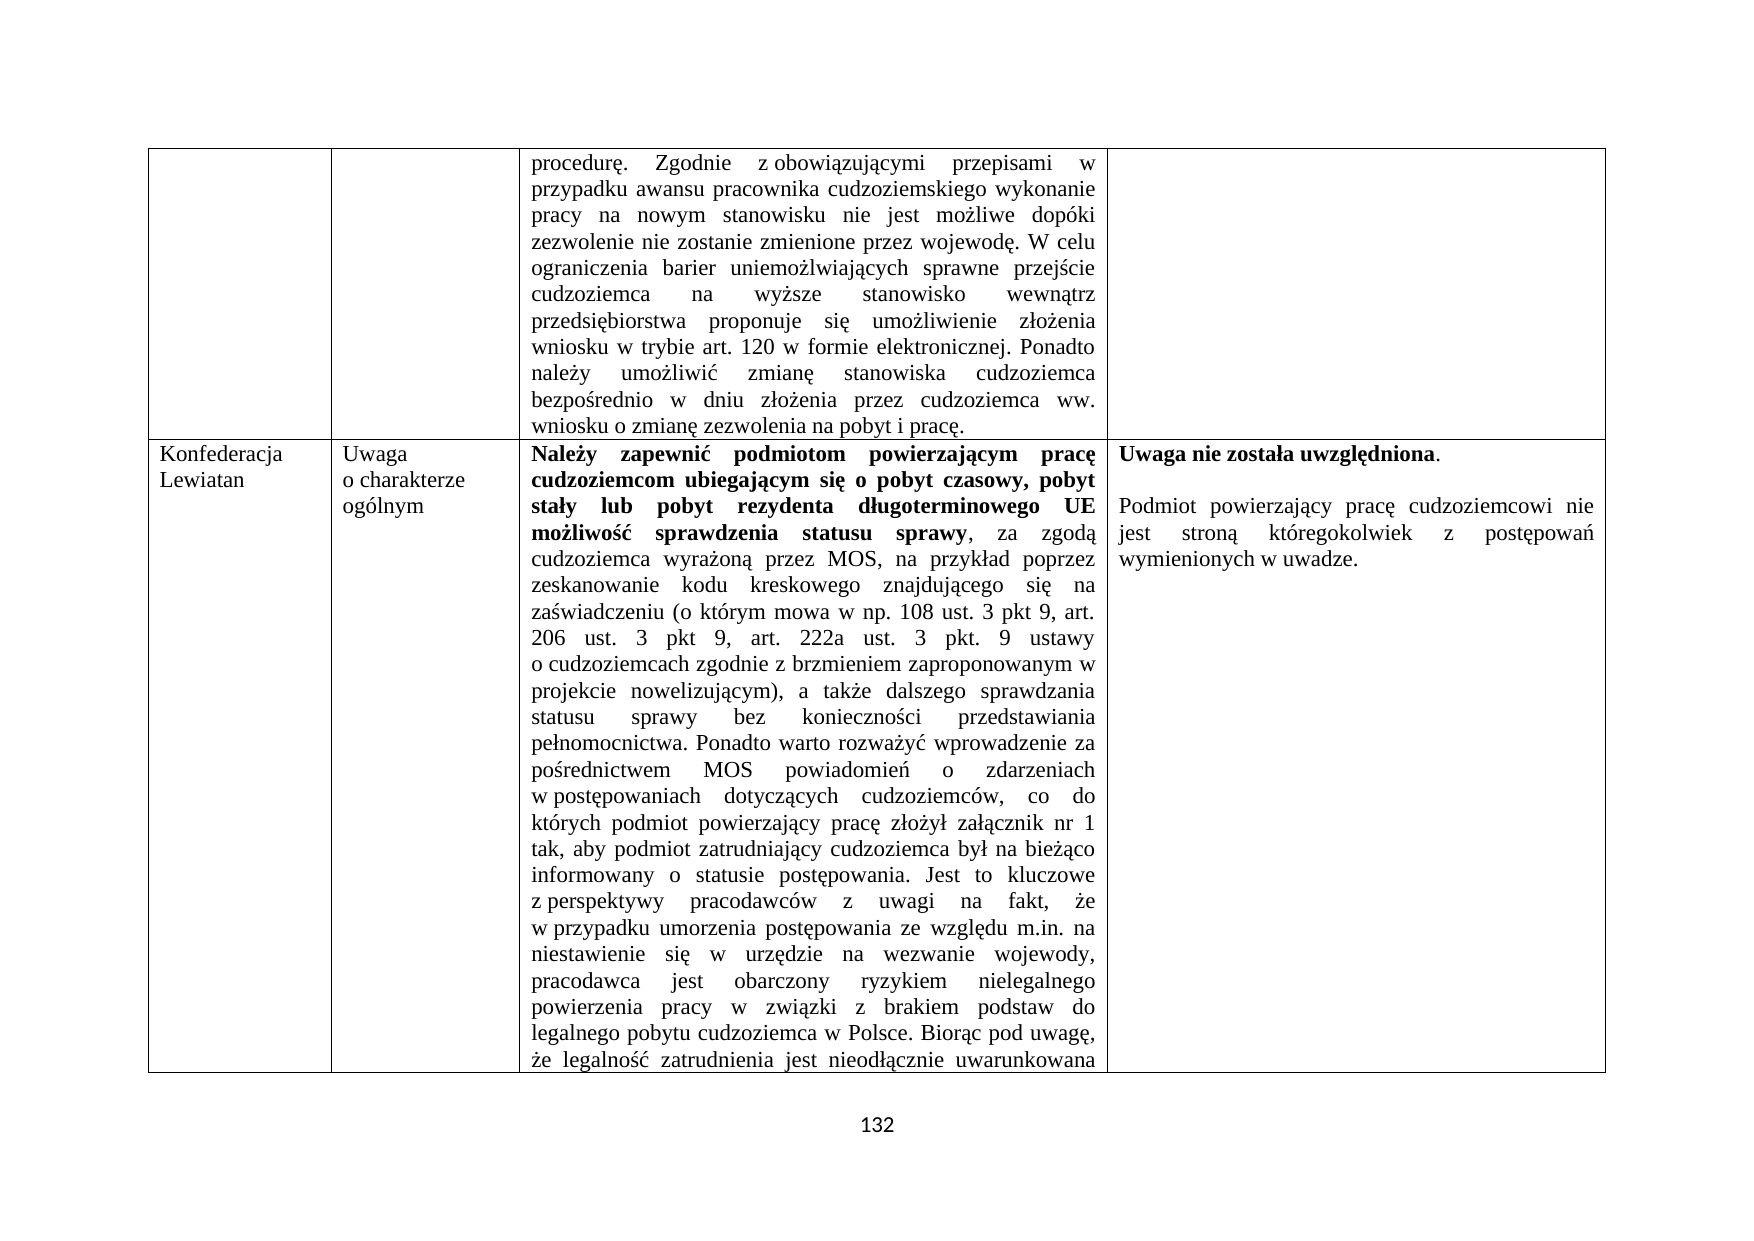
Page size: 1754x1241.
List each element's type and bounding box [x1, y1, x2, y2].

table_cell [332, 440, 519, 1072]
table_cell [1108, 149, 1605, 438]
table_cell [520, 440, 1107, 1072]
table_cell [149, 149, 331, 438]
table_cell [1108, 440, 1605, 1072]
table_cell [332, 149, 519, 438]
table_cell [149, 440, 331, 1072]
table_cell [520, 149, 1107, 438]
